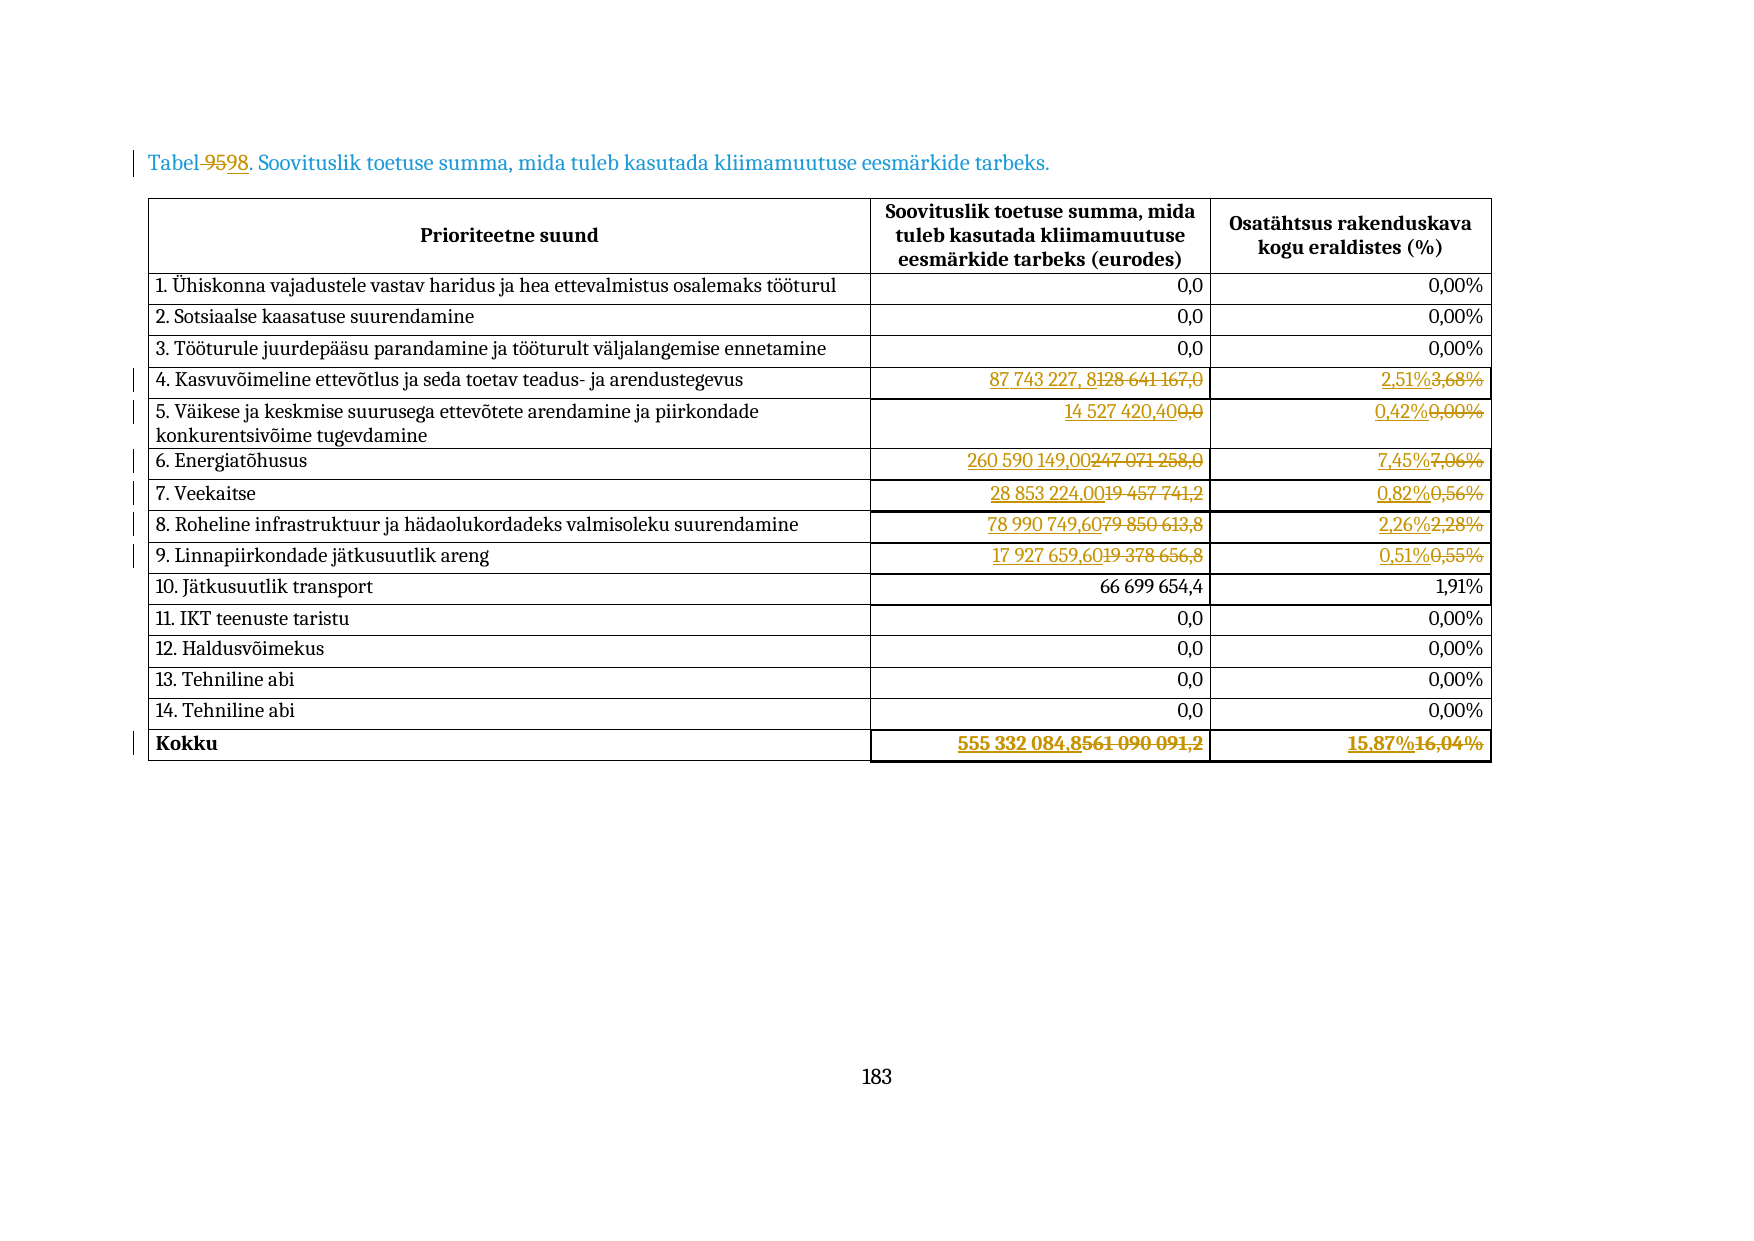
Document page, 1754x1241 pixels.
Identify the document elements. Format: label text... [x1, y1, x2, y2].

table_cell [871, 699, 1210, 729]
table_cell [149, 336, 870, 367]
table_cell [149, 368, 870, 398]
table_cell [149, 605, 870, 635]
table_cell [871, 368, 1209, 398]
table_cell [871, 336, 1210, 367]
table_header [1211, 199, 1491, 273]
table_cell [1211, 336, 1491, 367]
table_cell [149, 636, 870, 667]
text Tabel. Soovituslik toetuse summa, mida tuleb kasutada kliimamuutuse eesmärkide tarbeks. [148, 150, 1606, 177]
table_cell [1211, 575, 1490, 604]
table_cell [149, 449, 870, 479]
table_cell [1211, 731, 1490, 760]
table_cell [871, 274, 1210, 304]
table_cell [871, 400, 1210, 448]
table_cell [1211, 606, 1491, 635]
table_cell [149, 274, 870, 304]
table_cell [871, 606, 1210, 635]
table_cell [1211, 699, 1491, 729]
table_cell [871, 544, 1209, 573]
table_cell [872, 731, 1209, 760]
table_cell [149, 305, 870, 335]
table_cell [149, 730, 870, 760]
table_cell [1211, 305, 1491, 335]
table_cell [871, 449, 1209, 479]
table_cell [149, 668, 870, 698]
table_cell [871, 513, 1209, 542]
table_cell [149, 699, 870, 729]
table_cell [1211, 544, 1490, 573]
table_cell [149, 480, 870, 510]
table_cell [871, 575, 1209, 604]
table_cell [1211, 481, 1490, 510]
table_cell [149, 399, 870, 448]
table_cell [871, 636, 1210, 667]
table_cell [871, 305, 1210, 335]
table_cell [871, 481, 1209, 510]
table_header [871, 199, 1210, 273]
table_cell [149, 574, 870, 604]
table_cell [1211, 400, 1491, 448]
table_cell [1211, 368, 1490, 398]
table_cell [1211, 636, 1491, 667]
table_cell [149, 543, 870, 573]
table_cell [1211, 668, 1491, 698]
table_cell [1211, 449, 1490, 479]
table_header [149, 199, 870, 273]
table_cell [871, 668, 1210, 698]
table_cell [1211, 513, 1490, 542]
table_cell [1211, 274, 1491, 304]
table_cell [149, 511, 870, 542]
